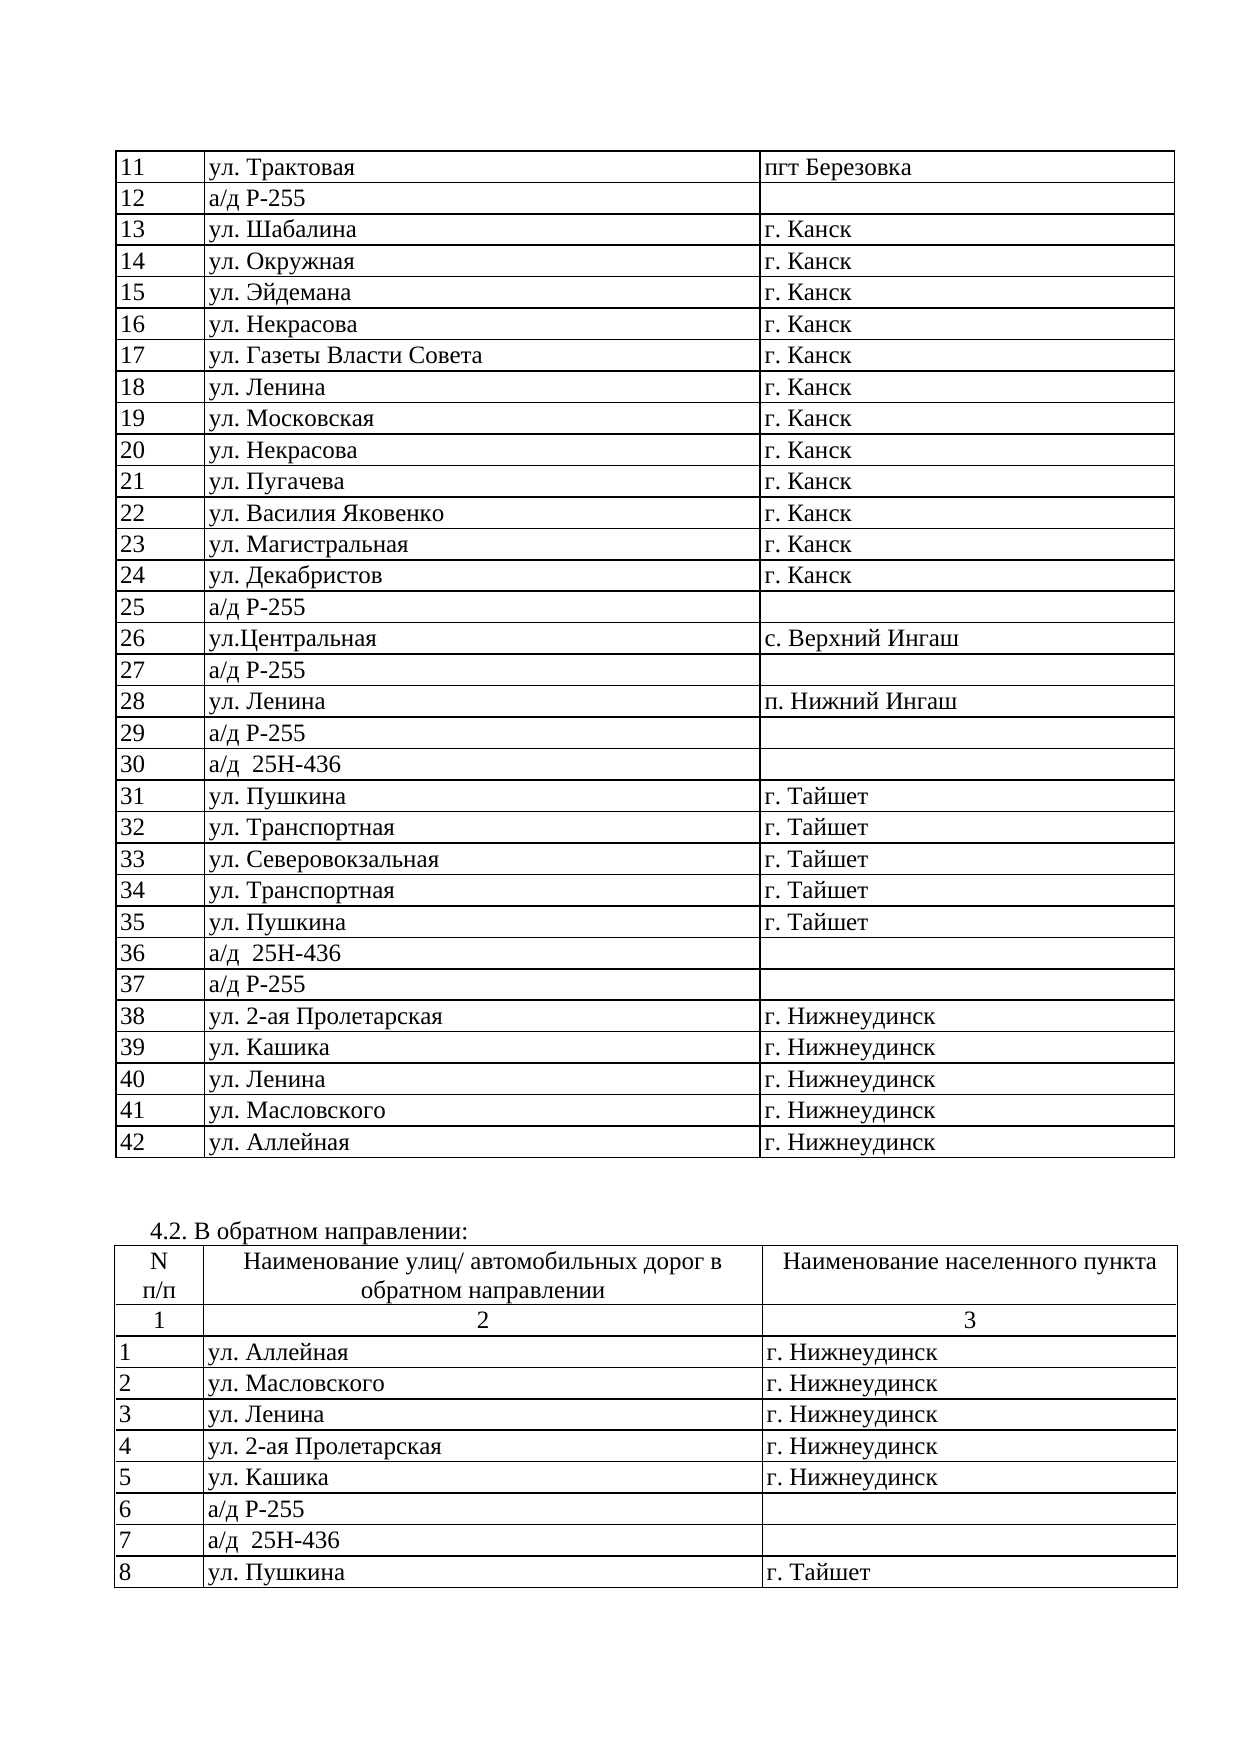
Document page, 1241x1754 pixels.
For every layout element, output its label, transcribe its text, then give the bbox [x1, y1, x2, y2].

table_header Наименование населенного пункта [763, 1246, 1177, 1303]
table_header N п/п [115, 1246, 203, 1303]
table_cell 23 [117, 529, 204, 559]
table_cell а/д 25Н-436 [205, 938, 759, 968]
table_cell 39 [117, 1032, 204, 1062]
table_cell а/д 25Н-436 [204, 1525, 762, 1555]
table_cell ул. Ленина [205, 372, 759, 402]
table_cell г. Канск [761, 466, 1174, 496]
table_cell 36 [117, 938, 204, 968]
table_cell г. Канск [761, 309, 1174, 339]
table_cell [761, 970, 1174, 999]
table_cell г. Нижнеудинск [761, 1001, 1174, 1031]
table_cell 19 [117, 403, 204, 433]
table_cell г. Нижнеудинск [761, 1127, 1174, 1157]
table_cell 21 [117, 466, 204, 496]
table_cell г. Тайшет [761, 875, 1174, 905]
table_cell 1 [115, 1305, 203, 1335]
table_cell 31 [117, 781, 204, 811]
table_cell 6 [115, 1493, 203, 1524]
table_cell п. Нижний Ингаш [761, 686, 1174, 716]
table_cell ул. Транспортная [205, 875, 759, 905]
table_cell ул. Василия Яковенко [205, 498, 759, 527]
table_cell 18 [117, 372, 204, 402]
table_cell 2 [115, 1368, 203, 1398]
table_cell г. Нижнеудинск [763, 1335, 1177, 1366]
table_cell г. Тайшет [763, 1555, 1177, 1587]
table_cell ул. Аллейная [204, 1337, 762, 1366]
table_cell [761, 938, 1174, 968]
table_cell г. Нижнеудинск [761, 1095, 1174, 1125]
table_cell ул. Шабалина [205, 215, 759, 244]
table_cell 25 [117, 592, 204, 622]
table_cell 16 [117, 309, 204, 339]
table_cell г. Канск [761, 372, 1174, 402]
table_cell 28 [117, 686, 204, 716]
table_cell 7 [115, 1525, 203, 1555]
table_cell г. Тайшет [761, 907, 1174, 936]
text 4.2. В обратном направлении: [150, 1216, 1090, 1244]
table_cell 37 [117, 970, 204, 999]
table_header Наименование улиц/ автомобильных дорог в обратном направлении [204, 1246, 762, 1303]
table_cell 14 [117, 246, 204, 276]
table_cell 38 [117, 1001, 204, 1031]
table_cell 35 [117, 907, 204, 936]
table_cell а/д Р-255 [204, 1494, 762, 1524]
table_cell 30 [117, 749, 204, 779]
table_cell г. Нижнеудинск [763, 1461, 1177, 1492]
table_cell [761, 655, 1174, 685]
table_cell 40 [117, 1064, 204, 1094]
table_cell ул. Некрасова [205, 435, 759, 464]
table_cell а/д Р-255 [205, 970, 759, 999]
table_cell г. Канск [761, 215, 1174, 244]
table_cell г. Канск [761, 340, 1174, 370]
table_cell ул. 2-ая Пролетарская [204, 1431, 762, 1461]
table_cell а/д Р-255 [205, 592, 759, 622]
table_cell 41 [117, 1095, 204, 1125]
table_cell ул. Аллейная [205, 1127, 759, 1157]
table_cell г. Канск [761, 435, 1174, 464]
table_cell 8 [115, 1556, 203, 1587]
table_cell ул. Пушкина [204, 1557, 762, 1587]
table_cell ул.Центральная [205, 623, 759, 653]
table_cell 1 [115, 1336, 203, 1366]
table_cell пгт Березовка [761, 152, 1174, 181]
table_cell 2 [204, 1305, 762, 1335]
table_cell 34 [117, 875, 204, 905]
table_cell г. Канск [761, 277, 1174, 307]
table_cell г. Нижнеудинск [761, 1064, 1174, 1094]
table_cell а/д 25Н-436 [205, 749, 759, 779]
table_cell г. Тайшет [761, 781, 1174, 811]
table_cell [761, 718, 1174, 748]
table_cell [761, 592, 1174, 622]
table_cell г. Канск [761, 403, 1174, 433]
table_cell ул. Ленина [205, 686, 759, 716]
table_cell 13 [117, 215, 204, 244]
table_cell ул. Кашика [204, 1462, 762, 1492]
table_cell г. Канск [761, 246, 1174, 276]
table_cell а/д Р-255 [205, 718, 759, 748]
table_cell 24 [117, 561, 204, 590]
table_cell 26 [117, 623, 204, 653]
table_cell 15 [117, 277, 204, 307]
table_cell а/д Р-255 [205, 183, 759, 213]
table_cell ул. Трактовая [205, 152, 759, 181]
table_cell г. Тайшет [761, 812, 1174, 842]
table_cell г. Канск [761, 498, 1174, 527]
table_cell г. Нижнеудинск [763, 1398, 1177, 1429]
table_cell г. Нижнеудинск [763, 1429, 1177, 1461]
table_cell [763, 1492, 1177, 1524]
table_cell 27 [117, 655, 204, 685]
table_cell ул. Пушкина [205, 907, 759, 936]
table_cell ул. Эйдемана [205, 277, 759, 307]
table_cell ул. Пушкина [205, 781, 759, 811]
table_cell 3 [115, 1399, 203, 1429]
table_cell 12 [117, 183, 204, 213]
table_cell 22 [117, 498, 204, 527]
table_cell 17 [117, 340, 204, 370]
table_cell г. Канск [761, 529, 1174, 559]
table_cell г. Тайшет [761, 844, 1174, 873]
table_cell 33 [117, 844, 204, 873]
table_cell ул. Московская [205, 403, 759, 433]
table_cell ул. Масловского [205, 1095, 759, 1125]
table_cell ул. 2-ая Пролетарская [205, 1001, 759, 1031]
table_cell 32 [117, 812, 204, 842]
table_cell с. Верхний Ингаш [761, 623, 1174, 653]
table_cell г. Канск [761, 561, 1174, 590]
table_cell ул. Окружная [205, 246, 759, 276]
table_cell ул. Декабристов [205, 561, 759, 590]
table_cell ул. Масловского [204, 1368, 762, 1398]
table_cell 42 [117, 1127, 204, 1157]
table_cell [761, 183, 1174, 213]
table_cell ул. Газеты Власти Совета [205, 340, 759, 370]
table_cell ул. Ленина [205, 1064, 759, 1094]
table_cell ул. Северовокзальная [205, 844, 759, 873]
table_cell 3 [763, 1304, 1177, 1335]
table_cell ул. Ленина [204, 1400, 762, 1429]
table_cell 11 [117, 152, 204, 181]
table_cell а/д Р-255 [205, 655, 759, 685]
table_cell ул. Транспортная [205, 812, 759, 842]
table_cell [761, 749, 1174, 779]
table_cell 29 [117, 718, 204, 748]
table_cell ул. Кашика [205, 1032, 759, 1062]
table_cell ул. Некрасова [205, 309, 759, 339]
table_cell 5 [115, 1462, 203, 1492]
table_cell ул. Пугачева [205, 466, 759, 496]
table_cell [763, 1524, 1177, 1555]
table_cell г. Нижнеудинск [763, 1366, 1177, 1398]
table_cell ул. Магистральная [205, 529, 759, 559]
table_cell 4 [115, 1430, 203, 1461]
table_cell 20 [117, 435, 204, 464]
table_cell г. Нижнеудинск [761, 1032, 1174, 1062]
